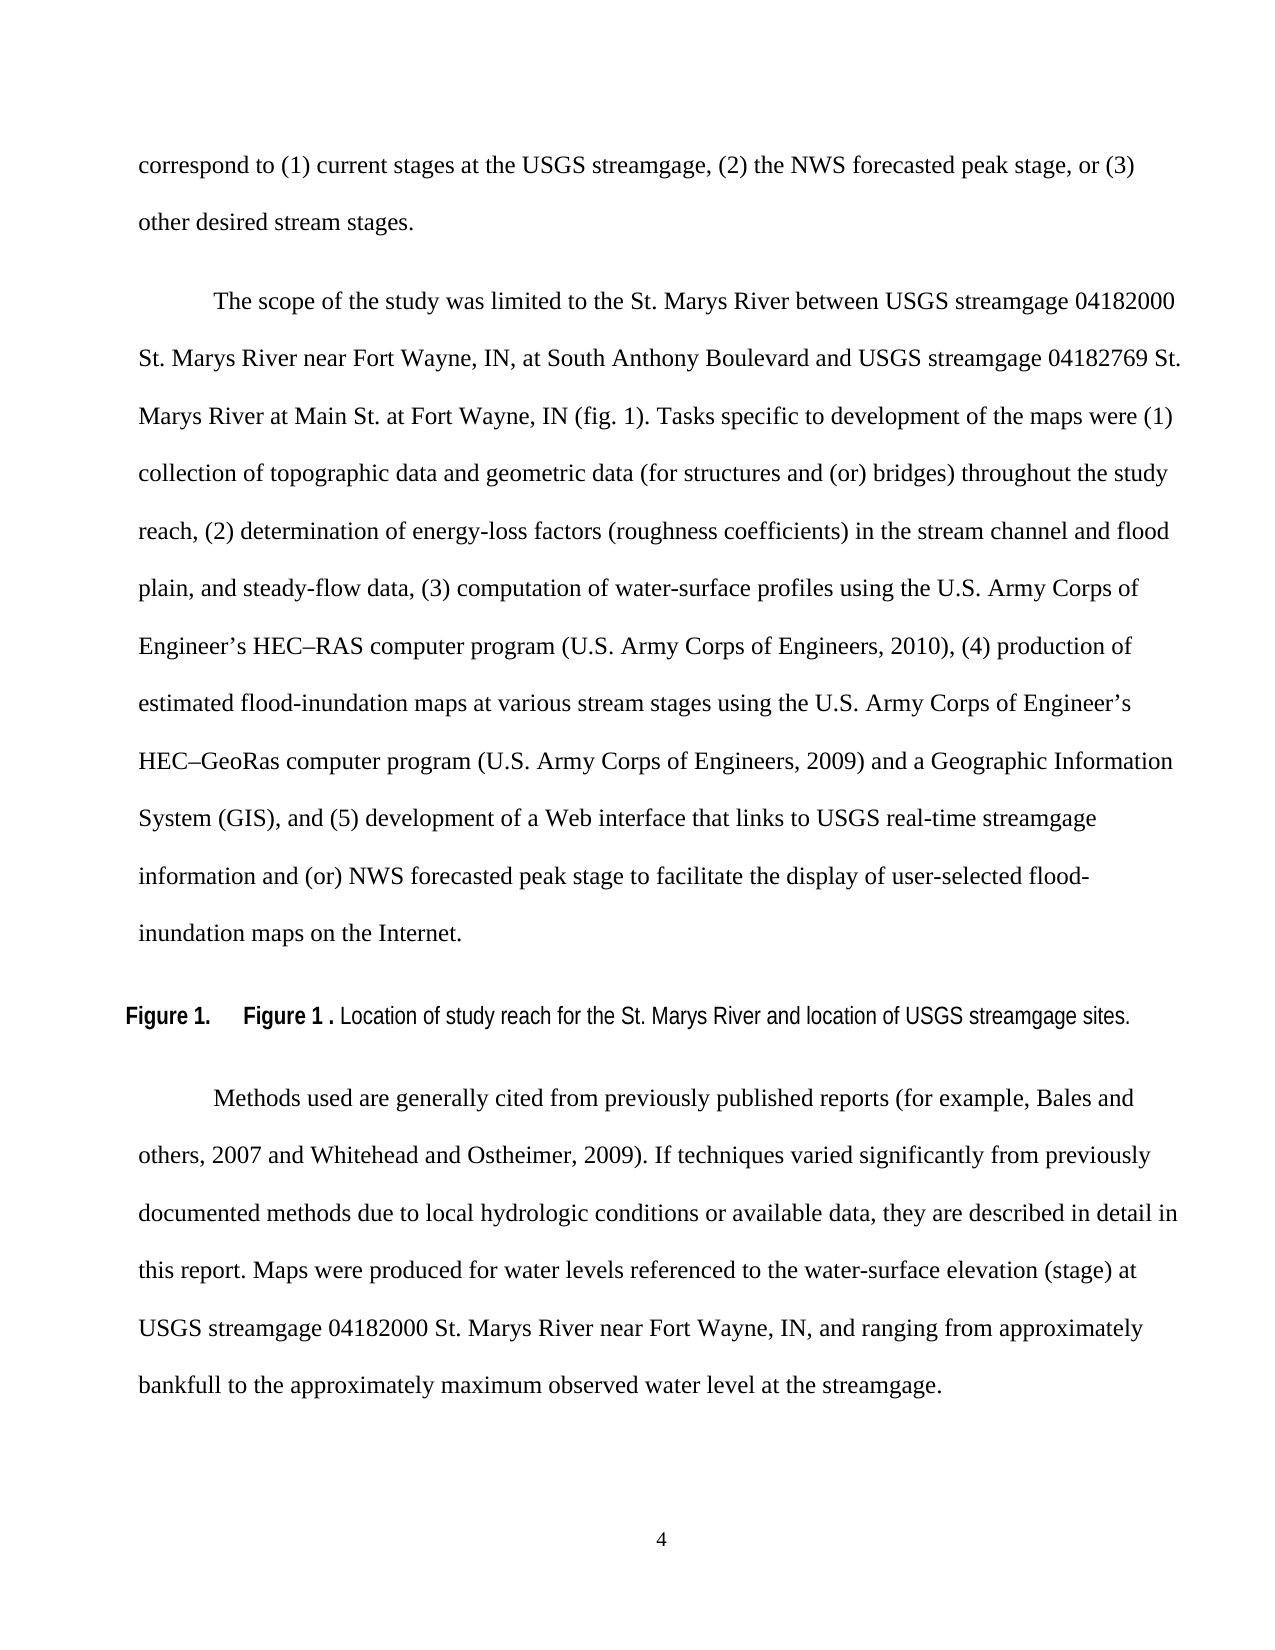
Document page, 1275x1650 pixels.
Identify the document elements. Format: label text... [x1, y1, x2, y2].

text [138, 150, 1185, 236]
text Figure 1 . Location of study reach for the St. Marys River and location of USGS streamgage sites. [168, 1001, 1185, 1029]
text Methods used are generally cited from previously published reports (for example, Bales and others, 2007 and Whitehead and Ostheimer, 2009). If techniques varied significantly from previously documented methods due to local hydrologic conditions or available data, they are described in detail in this report. Maps were produced for water levels referenced to the water-surface elevation (stage) at USGS streamgage 04182000 St. Marys River near Fort Wayne, IN, and ranging from approximately bankfull to the approximately maximum observed water level at the streamgage. [138, 1083, 1185, 1399]
text The scope of the study was limited to the St. Marys River between USGS streamgage 04182000 St. Marys River near Fort Wayne, IN, at South Anthony Boulevard and USGS streamgage 04182769 St. Marys River at Main St. at Fort Wayne, IN (fig. 1). Tasks specific to development of the maps were (1) collection of topographic data and geometric data (for structures and (or) bridges) throughout the study reach, (2) determination of energy-loss factors (roughness coefficients) in the stream channel and flood plain, and steady-flow data, (3) computation of water-surface profiles using the U.S. Army Corps of Engineer’s HEC–RAS computer program (U.S. Army Corps of Engineers, 2010), (4) production of estimated flood-inundation maps at various stream stages using the U.S. Army Corps of Engineer’s HEC–GeoRas computer program (U.S. Army Corps of Engineers, 2009) and a Geographic Information System (GIS), and (5) development of a Web interface that links to USGS real-time streamgage information and (or) NWS forecasted peak stage to facilitate the display of user-selected flood-inundation maps on the Internet. [138, 286, 1185, 947]
